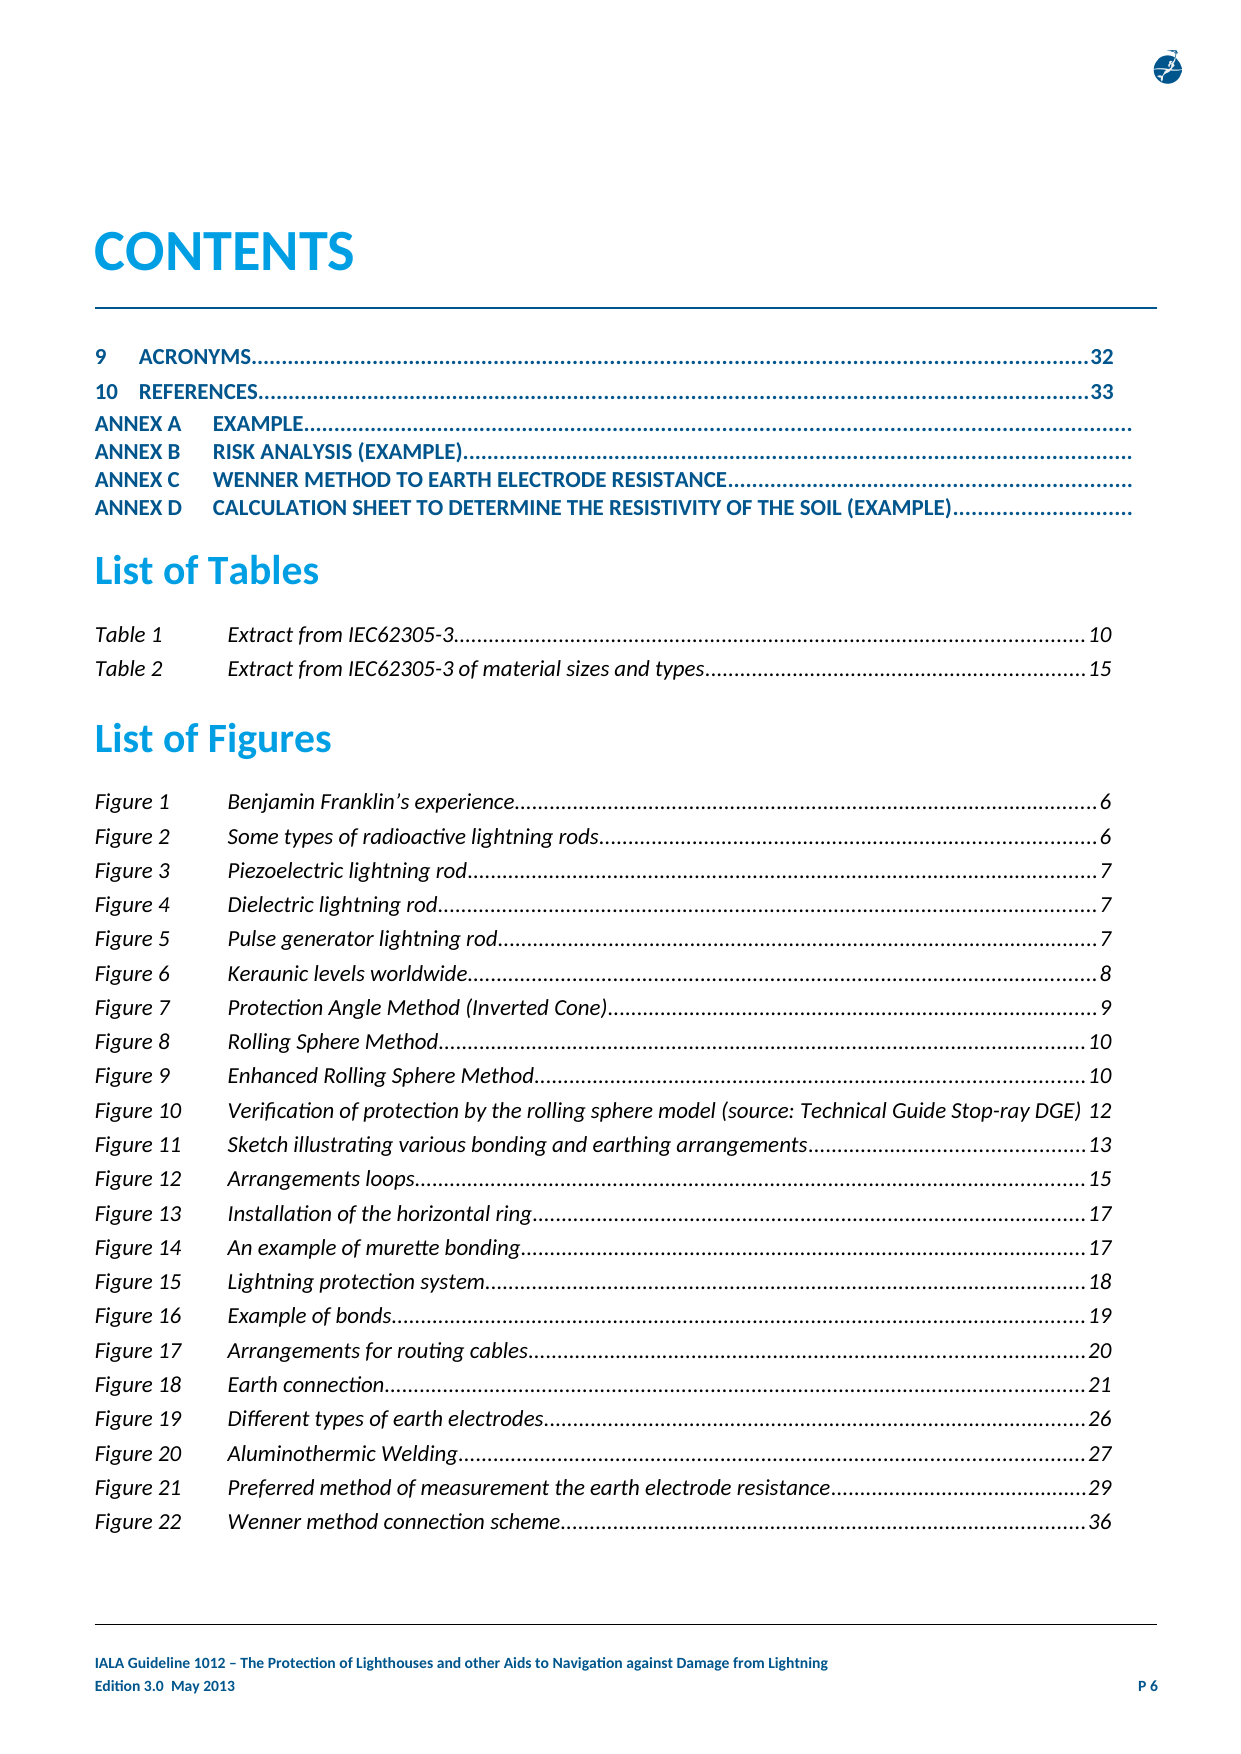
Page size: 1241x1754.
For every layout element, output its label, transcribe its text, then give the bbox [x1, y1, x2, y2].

text ANNEX A EXAMPLE 35 [94, 409, 1113, 437]
text Figure 1 Benjamin Franklin’s experience 6 [94, 787, 1113, 816]
text 9 ACRONYMS 32 [94, 338, 1113, 370]
text ANNEX C WENNER METHOD TO EARTH ELECTRODE RESISTANCE 38 [94, 465, 1113, 493]
text Figure 13 Installation of the horizontal ring 17 [94, 1199, 1113, 1227]
text Figure 11 Sketch illustrating various bonding and earthing arrangements 13 [94, 1130, 1113, 1158]
text Figure 19 Different types of earth electrodes 26 [94, 1404, 1113, 1432]
text Figure 5 Pulse generator lightning rod 7 [94, 924, 1113, 953]
text Figure 22 Wenner method connection scheme 36 [94, 1507, 1113, 1535]
text ANNEX B RISK ANALYSIS (EXAMPLE) 37 [94, 437, 1113, 465]
text ANNEX D CALCULATION SHEET TO DETERMINE THE RESISTIVITY OF THE SOIL (EXAMPLE) 39 [94, 493, 1113, 521]
text Figure 4 Dielectric lightning rod 7 [94, 890, 1113, 918]
text Figure 14 An example of murette bonding 17 [94, 1233, 1113, 1261]
text 10 REFERENCES 33 [94, 374, 1113, 405]
text Table 1 Extract from IEC62305-3 10 [94, 620, 1113, 648]
text Figure 15 Lightning protection system 18 [94, 1267, 1113, 1295]
text Figure 18 Earth connection 21 [94, 1370, 1113, 1398]
text Table 2 Extract from IEC62305-3 of material sizes and types 15 [94, 654, 1113, 682]
text Figure 7 Protection Angle Method (Inverted Cone) 9 [94, 993, 1113, 1021]
text Figure 9 Enhanced Rolling Sphere Method 10 [94, 1062, 1113, 1090]
text Figure 8 Rolling Sphere Method 10 [94, 1027, 1113, 1055]
text Figure 3 Piezoelectric lightning rod 7 [94, 856, 1113, 884]
text Figure 12 Arrangements loops 15 [94, 1164, 1113, 1192]
text Figure 17 Arrangements for routing cables 20 [94, 1336, 1113, 1364]
text Figure 10 Verification of protection by the rolling sphere model (source: Technical Guide Stop-ray DGE) 12 [94, 1096, 1113, 1124]
text Figure 2 Some types of radioactive lightning rods 6 [94, 822, 1113, 850]
text Figure 6 Keraunic levels worldwide 8 [94, 959, 1113, 987]
list List of Figures [94, 712, 1157, 762]
text Figure 20 Aluminothermic Welding 27 [94, 1439, 1113, 1467]
text Figure 16 Example of bonds 19 [94, 1302, 1113, 1329]
list List of Tables [94, 544, 1157, 595]
picture [1122, 0, 1241, 119]
text Figure 21 Preferred method of measurement the earth electrode resistance 29 [94, 1473, 1113, 1501]
